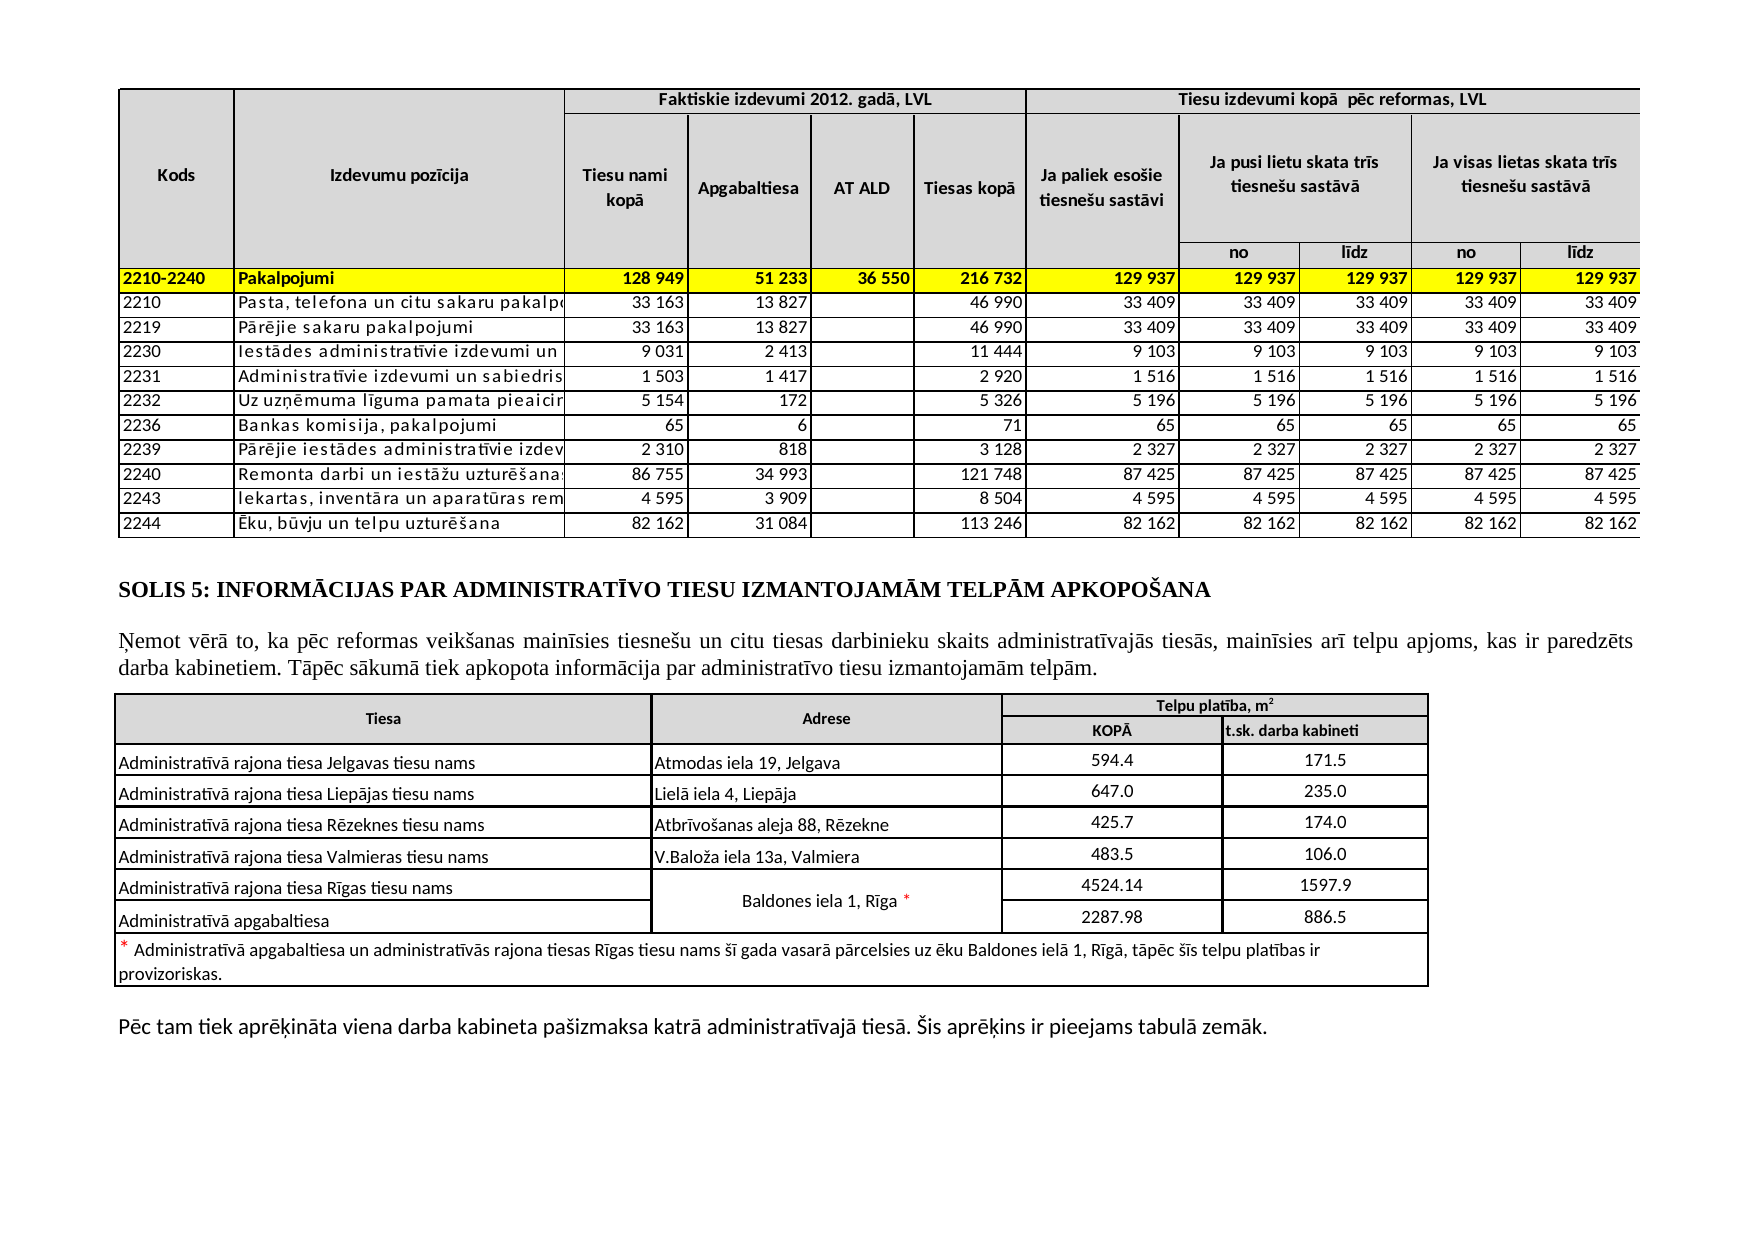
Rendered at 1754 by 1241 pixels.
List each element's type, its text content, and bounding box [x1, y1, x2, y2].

text Ņemot vērā to, ka pēc reformas veikšanas mainīsies tiesnešu un citu tiesas darbinieku skaits administratīvajās tiesās, mainīsies arī telpu apjoms, kas ir paredzēts darba kabinetiem. Tāpēc sākumā tiek apkopota informācija par administratīvo tiesu izmantojamām telpām. [118, 627, 1636, 680]
text Pēc tam tiek aprēķināta viena darba kabineta pašizmaksa katrā administratīvajā tiesā. Šis aprēķins ir pieejams tabulā zemāk. [118, 1012, 1636, 1040]
table_cell * Administratīvā apgabaltiesa un administratīvās rajona tiesas Rīgas tiesu nams šī gada vasarā pārcelsies uz ēku Baldones ielā 1, Rīgā, tāpēc šīs telpu platības ir provizoriskas. [116, 934, 1427, 985]
table_header Adrese [653, 695, 1001, 743]
table_cell 171.5 [1224, 745, 1427, 774]
table_cell Administratīvā rajona tiesa Liepājas tiesu nams [116, 776, 650, 805]
table_cell 235.0 [1224, 776, 1427, 805]
table_cell Administratīvā rajona tiesa Valmieras tiesu nams [116, 839, 650, 868]
table_cell Atmodas iela 19, Jelgava [653, 745, 1001, 774]
table_header Tiesa [116, 695, 650, 743]
table_cell Administratīvā rajona tiesa Jelgavas tiesu nams [116, 745, 650, 774]
table_cell 4524.14 [1003, 870, 1221, 899]
table_cell Lielā iela 4, Liepāja [653, 776, 1001, 805]
table_cell Administratīvā apgabaltiesa [116, 901, 650, 932]
table_cell t.sk. darba kabineti [1224, 717, 1427, 743]
table_cell 174.0 [1224, 808, 1427, 837]
table_cell 1597.9 [1224, 870, 1427, 899]
table_cell 647.0 [1003, 776, 1221, 805]
text SOLIS 5: INFORMĀCIJAS PAR ADMINISTRATĪVO TIESU IZMANTOJAMĀM TELPĀM APKOPOŠANA [118, 576, 1636, 602]
table_cell V.Baloža iela 13a, Valmiera [653, 839, 1001, 868]
table_cell Administratīvā rajona tiesa Rēzeknes tiesu nams [116, 808, 650, 837]
table_cell 2287.98 [1003, 901, 1221, 932]
table_cell Atbrīvošanas aleja 88, Rēzekne [653, 808, 1001, 837]
table_cell 886.5 [1224, 901, 1427, 932]
table_cell Administratīvā rajona tiesa Rīgas tiesu nams [116, 870, 650, 899]
table_cell 425.7 [1003, 808, 1221, 837]
table_cell KOPĀ [1003, 717, 1221, 743]
table_cell 594.4 [1003, 745, 1221, 774]
table_cell 483.5 [1003, 839, 1221, 868]
table_header Telpu platība, m2 [1003, 695, 1427, 715]
table_cell 106.0 [1224, 839, 1427, 868]
table_cell Baldones iela 1, Rīga * [653, 870, 1001, 932]
